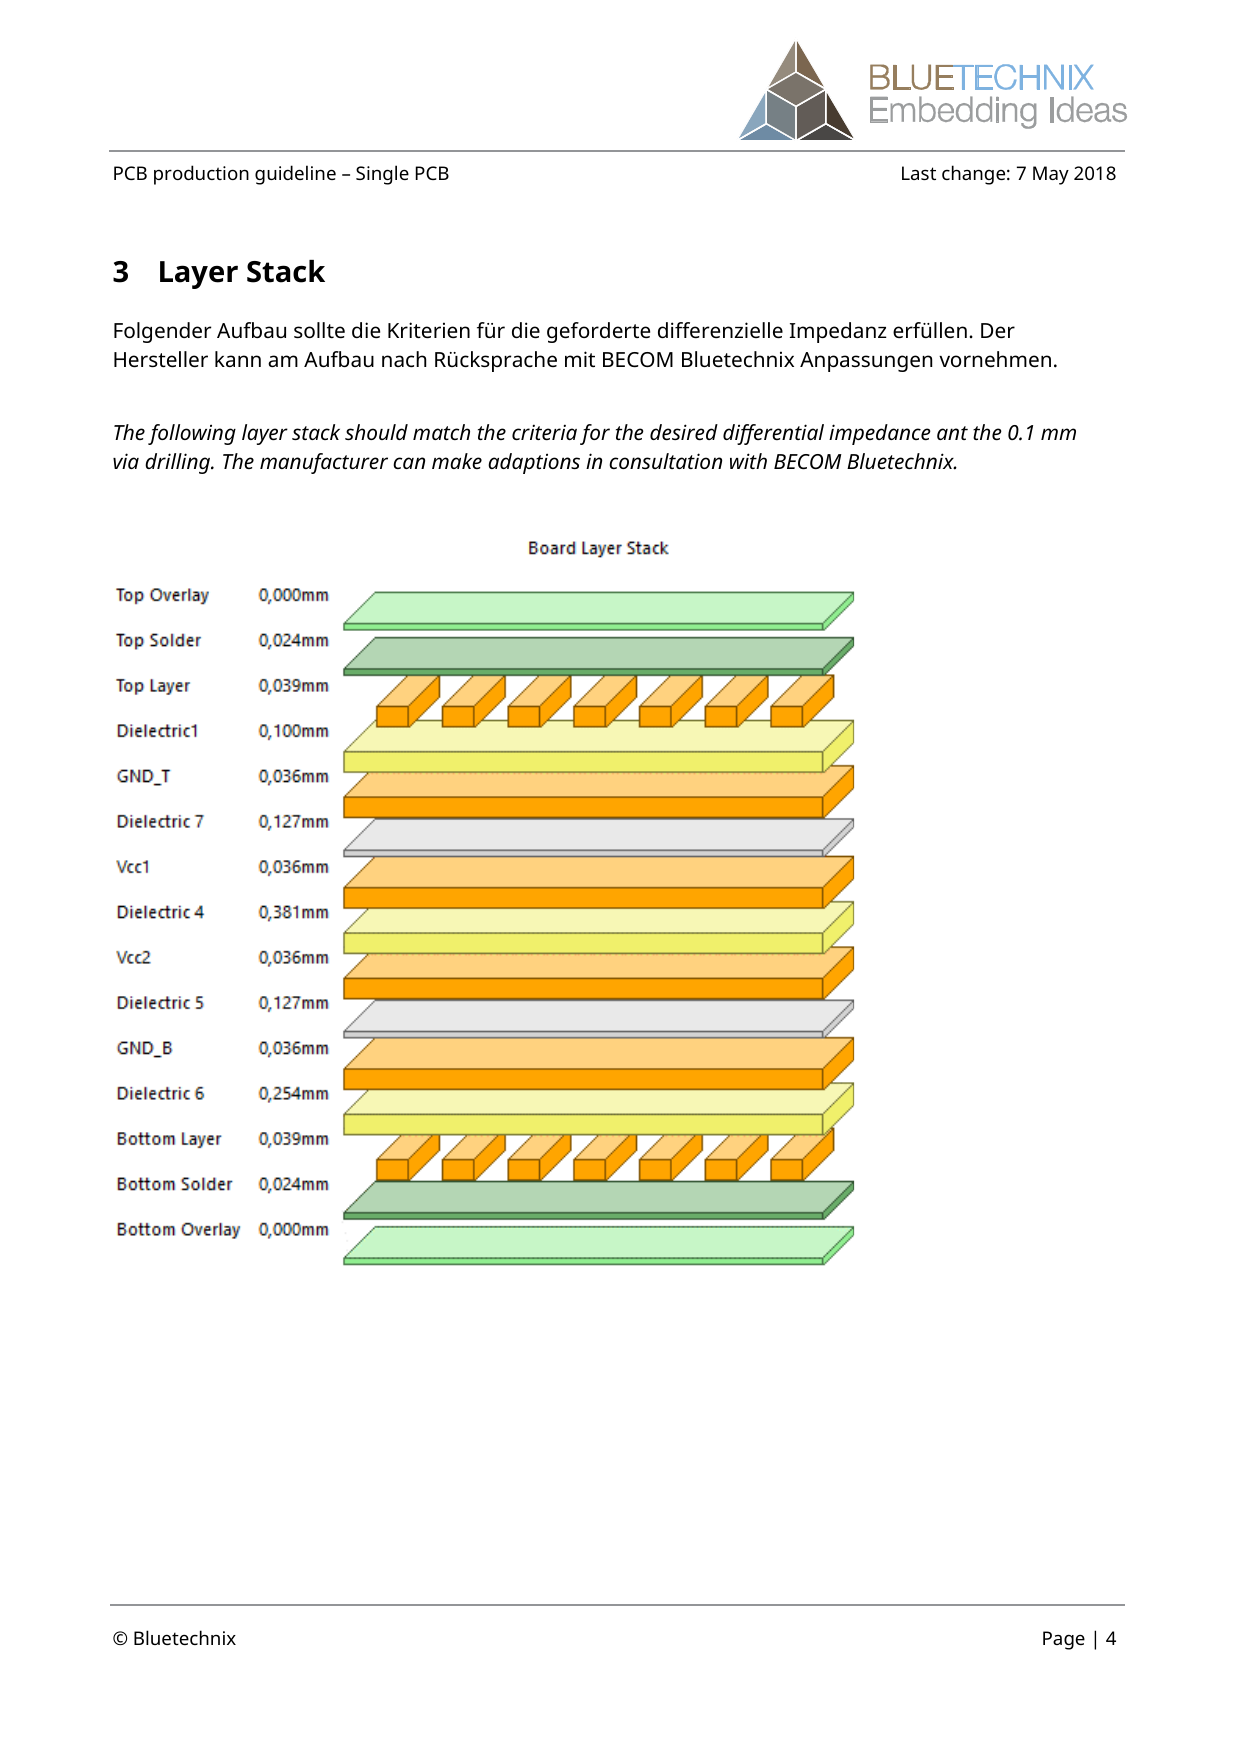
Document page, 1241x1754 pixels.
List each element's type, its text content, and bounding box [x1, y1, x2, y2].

text The following layer stack should match the criteria for the desired differential impedance ant the 0.1 mm via drilling. The manufacturer can make adaptions in consultation with BECOM Bluetechnix. [112, 418, 1110, 475]
picture [112, 520, 855, 1317]
text Folgender Aufbau sollte die Kriterien für die geforderte differenzielle Impedanz erfüllen. Der Hersteller kann am Aufbau nach Rücksprache mit BECOM Bluetechnix Anpassungen vornehmen. [112, 316, 1110, 373]
subtitle Layer Stack [112, 252, 1110, 291]
